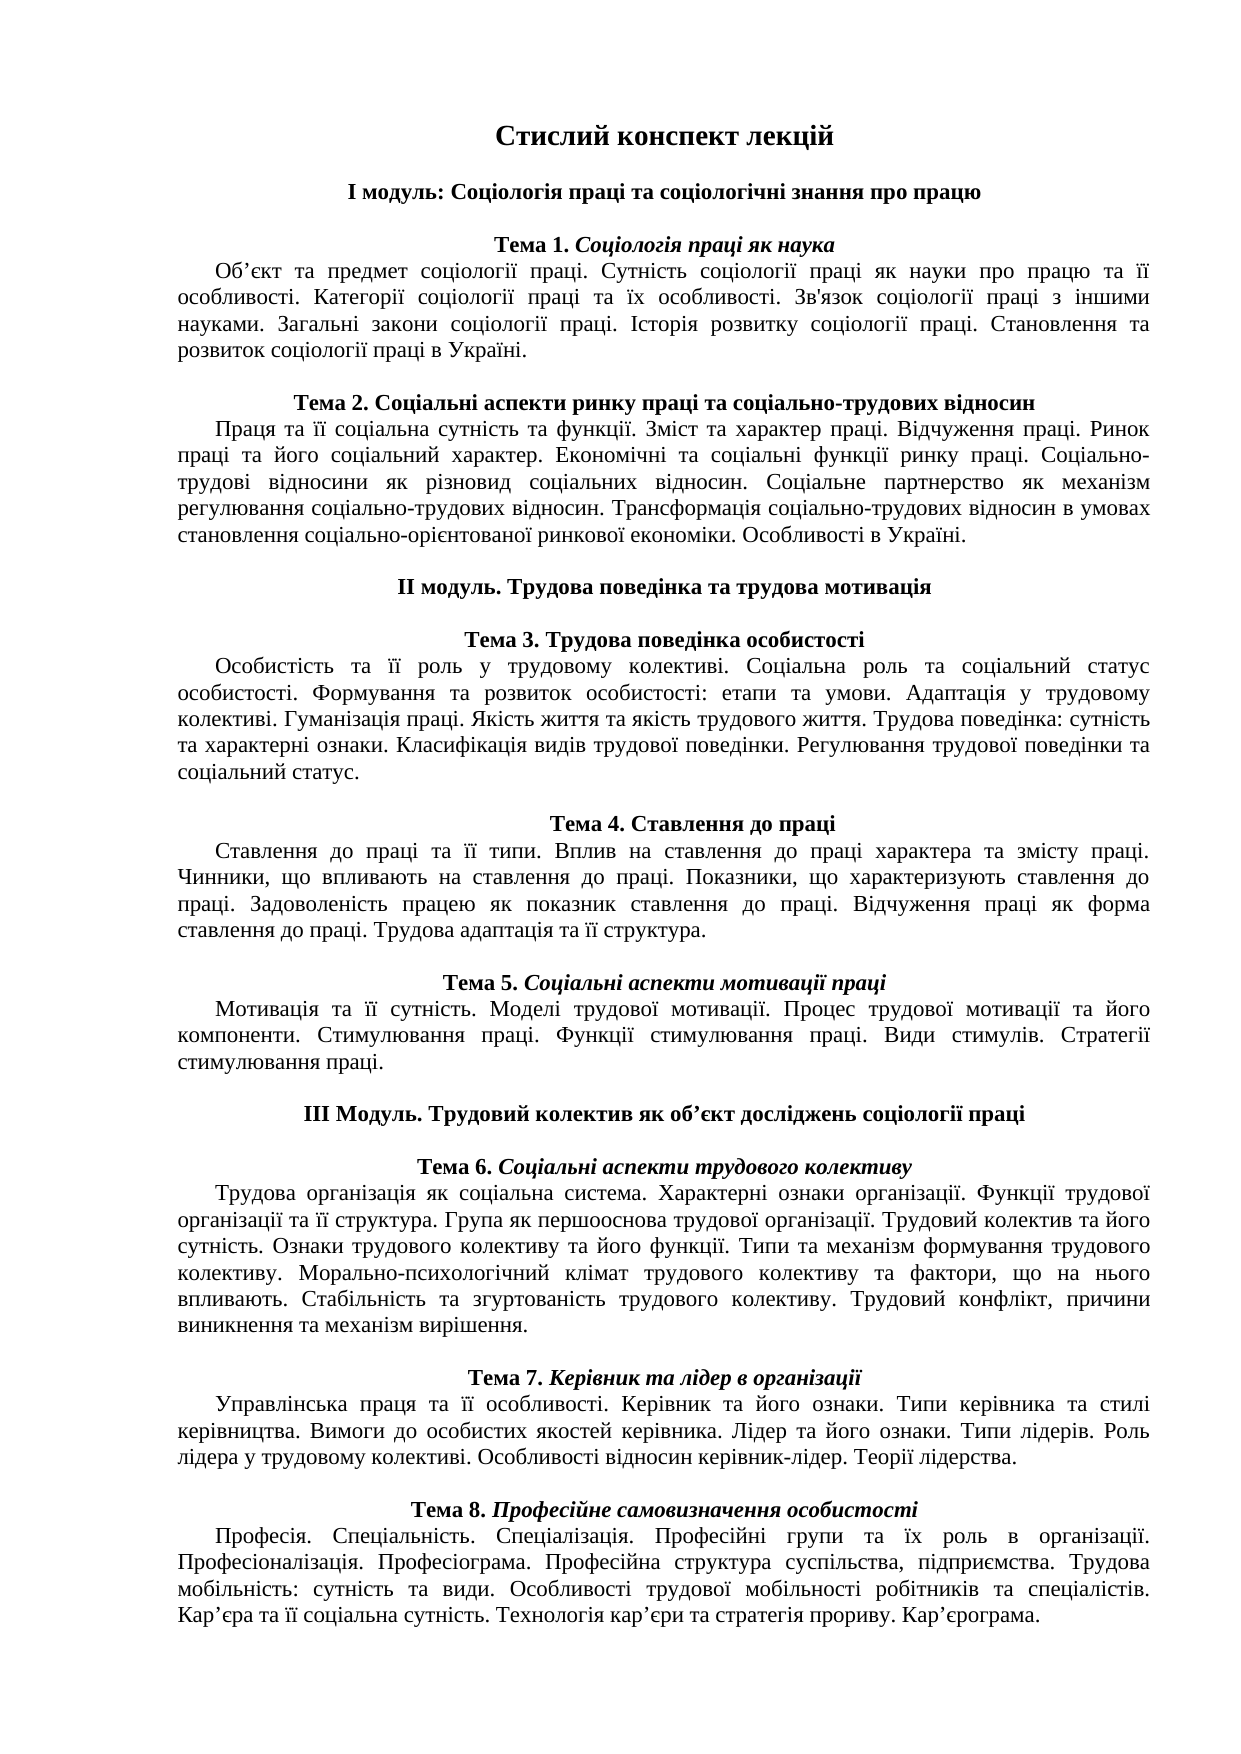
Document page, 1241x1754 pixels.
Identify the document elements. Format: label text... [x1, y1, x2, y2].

text Тема 7. Керівник та лідер в організації [177, 1364, 1152, 1390]
text Тема 2. Соціальні аспекти ринку праці та соціально-трудових відносин [177, 389, 1152, 415]
text Ставлення до праці та її типи. Вплив на ставлення до праці характера та змісту праці. Чинники, що впливають на ставлення до праці. Показники, що характеризують ставлення до праці. Задоволеність працею як показник ставлення до праці. Відчуження праці як форма ставлення до праці. Трудова адаптація та її структура. [177, 837, 1152, 942]
text ІІ модуль. Трудова поведінка та трудова мотивація [177, 573, 1152, 600]
text Трудова організація як соціальна система. Характерні ознаки організації. Функції трудової організації та її структура. Група як першооснова трудової організації. Трудовий колектив та його сутність. Ознаки трудового колективу та його функції. Типи та механізм формування трудового колективу. Морально-психологічний клімат трудового колективу та фактори, що на нього впливають. Стабільність та згуртованість трудового колективу. Трудовий конфлікт, причини виникнення та механізм вирішення. [177, 1179, 1152, 1338]
text Об’єкт та предмет соціології праці. Сутність соціології праці як науки про працю та її особливості. Категорії соціології праці та їх особливості. Зв'язок соціології праці з іншими науками. Загальні закони соціології праці. Історія розвитку соціології праці. Становлення та розвиток соціології праці в Україні. [177, 257, 1152, 362]
text Тема 8. Професійне самовизначення особистості [177, 1496, 1152, 1522]
text Тема 5. Соціальні аспекти мотивації праці [177, 969, 1152, 995]
text ІІІ Модуль. Трудовий колектив як об’єкт досліджень соціології праці [177, 1100, 1152, 1127]
text Особистість та її роль у трудовому колективі. Соціальна роль та соціальний статус особистості. Формування та розвиток особистості: етапи та умови. Адаптація у трудовому колективі. Гуманізація праці. Якість життя та якість трудового життя. Трудова поведінка: сутність та характерні ознаки. Класифікація видів трудової поведінки. Регулювання трудової поведінки та соціальний статус. [177, 652, 1152, 784]
text Мотивація та її сутність. Моделі трудової мотивації. Процес трудової мотивації та його компоненти. Стимулювання праці. Функції стимулювання праці. Види стимулів. Стратегії стимулювання праці. [177, 995, 1152, 1074]
text Тема 1. Соціологія праці як наука [177, 231, 1152, 257]
text Тема 3. Трудова поведінка особистості [177, 626, 1152, 652]
text Праця та її соціальна сутність та функції. Зміст та характер праці. Відчуження праці. Ринок праці та його соціальний характер. Економічні та соціальні функції ринку праці. Соціально-трудові відносини як різновид соціальних відносин. Соціальне партнерство як механізм регулювання соціально-трудових відносин. Трансформація соціально-трудових відносин в умовах становлення соціально-орієнтованої ринкової економіки. Особливості в Україні. [177, 415, 1152, 547]
text Професія. Спеціальність. Спеціалізація. Професійні групи та їх роль в організації. Професіоналізація. Професіограма. Професійна структура суспільства, підприємства. Трудова мобільність: сутність та види. Особливості трудової мобільності робітників та спеціалістів. Кар’єра та її соціальна сутність. Технологія кар’єри та стратегія прориву. Кар’єрограма. [177, 1522, 1152, 1627]
text І модуль: Соціологія праці та соціологічні знання про працю [177, 178, 1152, 204]
text Управлінська праця та її особливості. Керівник та його ознаки. Типи керівника та стилі керівництва. Вимоги до особистих якостей керівника. Лідер та його ознаки. Типи лідерів. Роль лідера у трудовому колективі. Особливості відносин керівник-лідер. Теорії лідерства. [177, 1390, 1152, 1469]
text Стислий конспект лекцій [177, 118, 1152, 152]
text Тема 4. Ставлення до праці [177, 811, 1152, 837]
text Тема 6. Соціальні аспекти трудового колективу [177, 1153, 1152, 1179]
